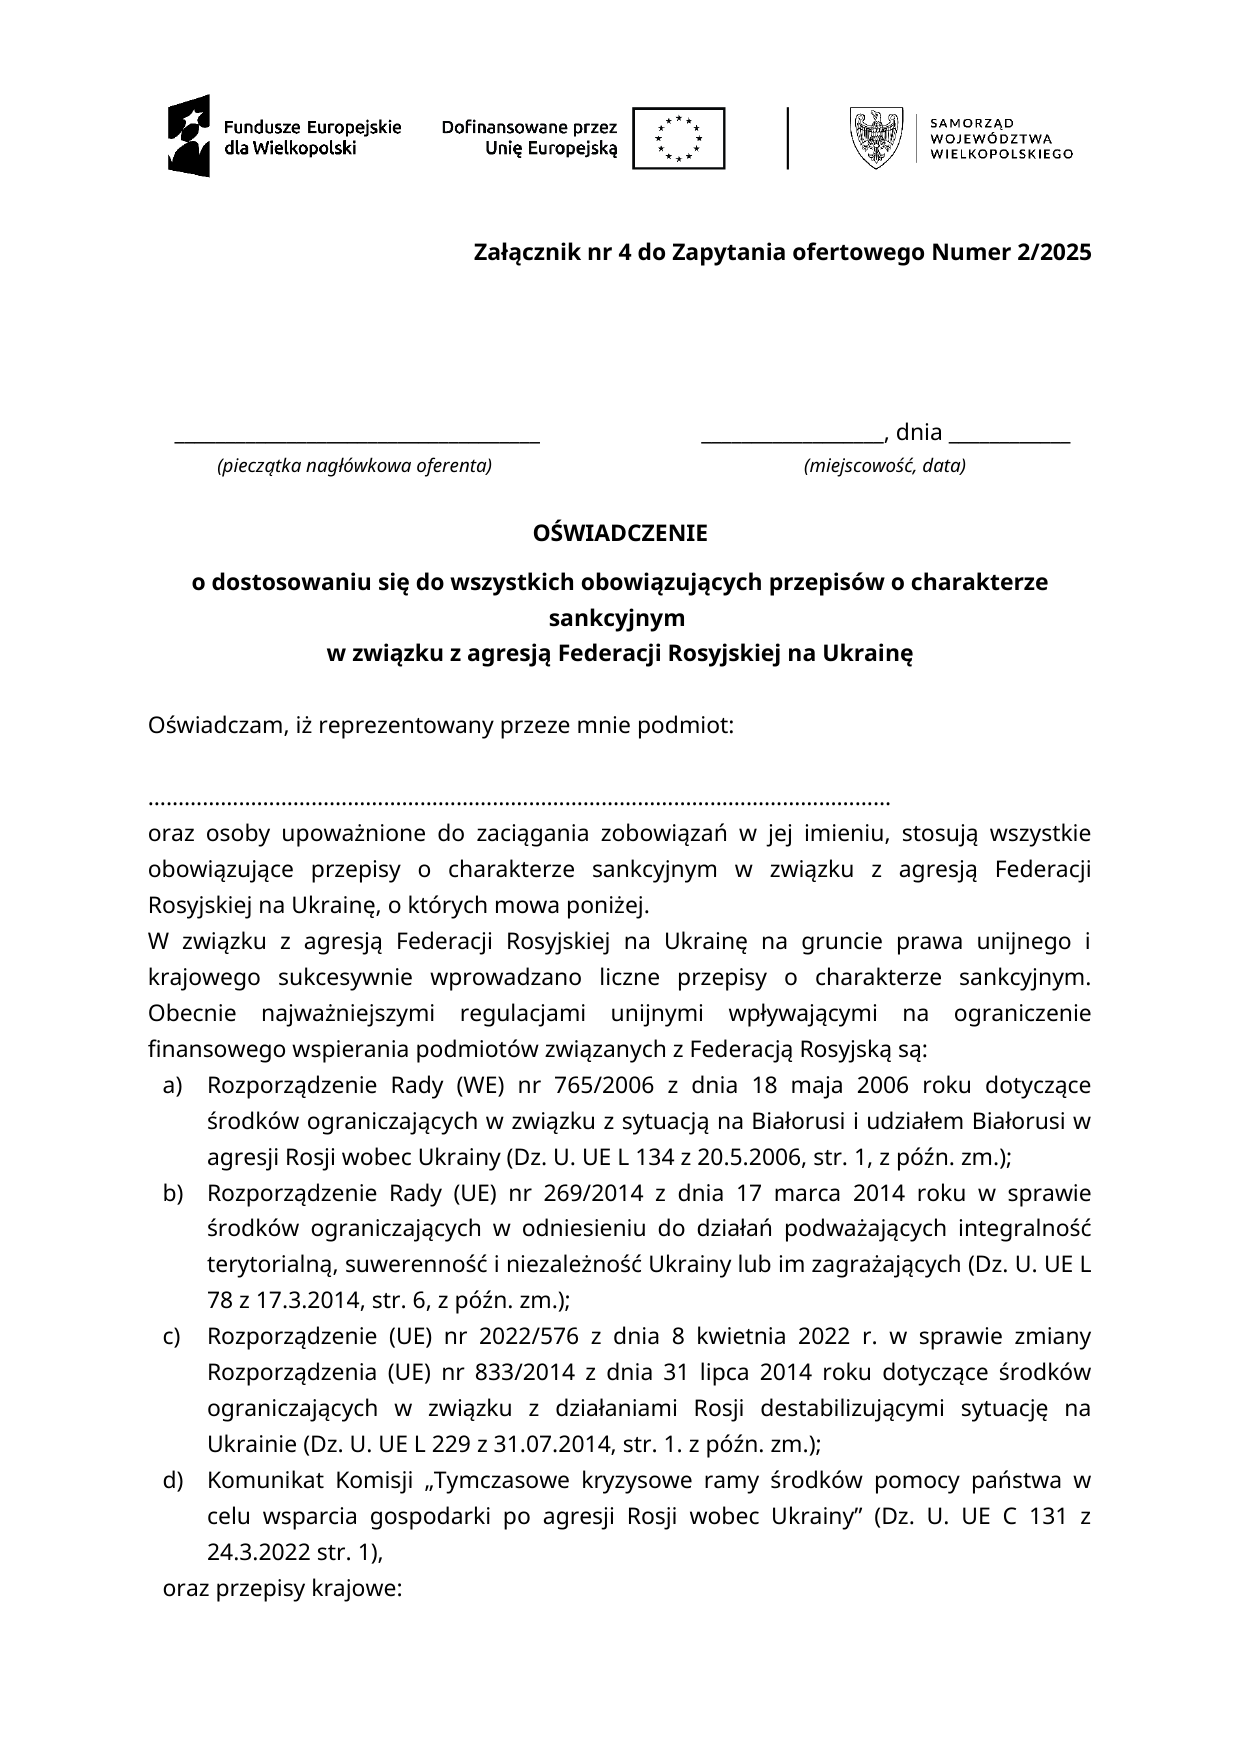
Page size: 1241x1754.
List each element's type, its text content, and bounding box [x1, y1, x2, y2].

list Rozporządzenie Rady (UE) nr 269/2014 z dnia 17 marca 2014 roku w sprawie środków ograniczających w odniesieniu do działań podważających integralność terytorialną, suwerenność i niezależność Ukrainy lub im zagrażających (Dz. U. UE L 78 z 17.3.2014, str. 6, z późn. zm.); [162, 1176, 1092, 1316]
text Załącznik nr 4 do Zapytania ofertowego Numer 2/2025 [148, 236, 1092, 267]
text ____________________________________ __________________, dnia ____________ [148, 416, 1092, 447]
text oraz przepisy krajowe: [162, 1572, 1092, 1603]
text (pieczątka nagłówkowa oferenta) (miejscowość, data) [148, 452, 1092, 477]
list Rozporządzenie Rady (WE) nr 765/2006 z dnia 18 maja 2006 roku dotyczące środków ograniczających w związku z sytuacją na Białorusi i udziałem Białorusi w agresji Rosji wobec Ukrainy (Dz. U. UE L 134 z 20.5.2006, str. 1, z późn. zm.); [162, 1069, 1092, 1172]
text W związku z agresją Federacji Rosyjskiej na Ukrainę na gruncie prawa unijnego i krajowego sukcesywnie wprowadzano liczne przepisy o charakterze sankcyjnym. Obecnie najważniejszymi regulacjami unijnymi wpływającymi na ograniczenie finansowego wspierania podmiotów związanych z Federacją Rosyjską są: [148, 925, 1092, 1064]
text o dostosowaniu się do wszystkich obowiązujących przepisów o charakterze sankcyjnym w związku z agresją Federacji Rosyjskiej na Ukrainę [148, 566, 1092, 669]
text oraz osoby upoważnione do zaciągania zobowiązań w jej imieniu, stosują wszystkie obowiązujące przepisy o charakterze sankcyjnym w związku z agresją Federacji Rosyjskiej na Ukrainę, o których mowa poniżej. [148, 817, 1092, 920]
text OŚWIADCZENIE [148, 517, 1092, 548]
text Oświadczam, iż reprezentowany przeze mnie podmiot: [148, 709, 1092, 741]
picture [147, 73, 1093, 198]
text …………………………………………………………………………………………………………… [148, 781, 1092, 812]
list Komunikat Komisji „Tymczasowe kryzysowe ramy środków pomocy państwa w celu wsparcia gospodarki po agresji Rosji wobec Ukrainy” (Dz. U. UE C 131 z 24.3.2022 str. 1), [162, 1464, 1092, 1567]
list Rozporządzenie (UE) nr 2022/576 z dnia 8 kwietnia 2022 r. w sprawie zmiany Rozporządzenia (UE) nr 833/2014 z dnia 31 lipca 2014 roku dotyczące środków ograniczających w związku z działaniami Rosji destabilizującymi sytuację na Ukrainie (Dz. U. UE L 229 z 31.07.2014, str. 1. z późn. zm.); [162, 1320, 1092, 1459]
